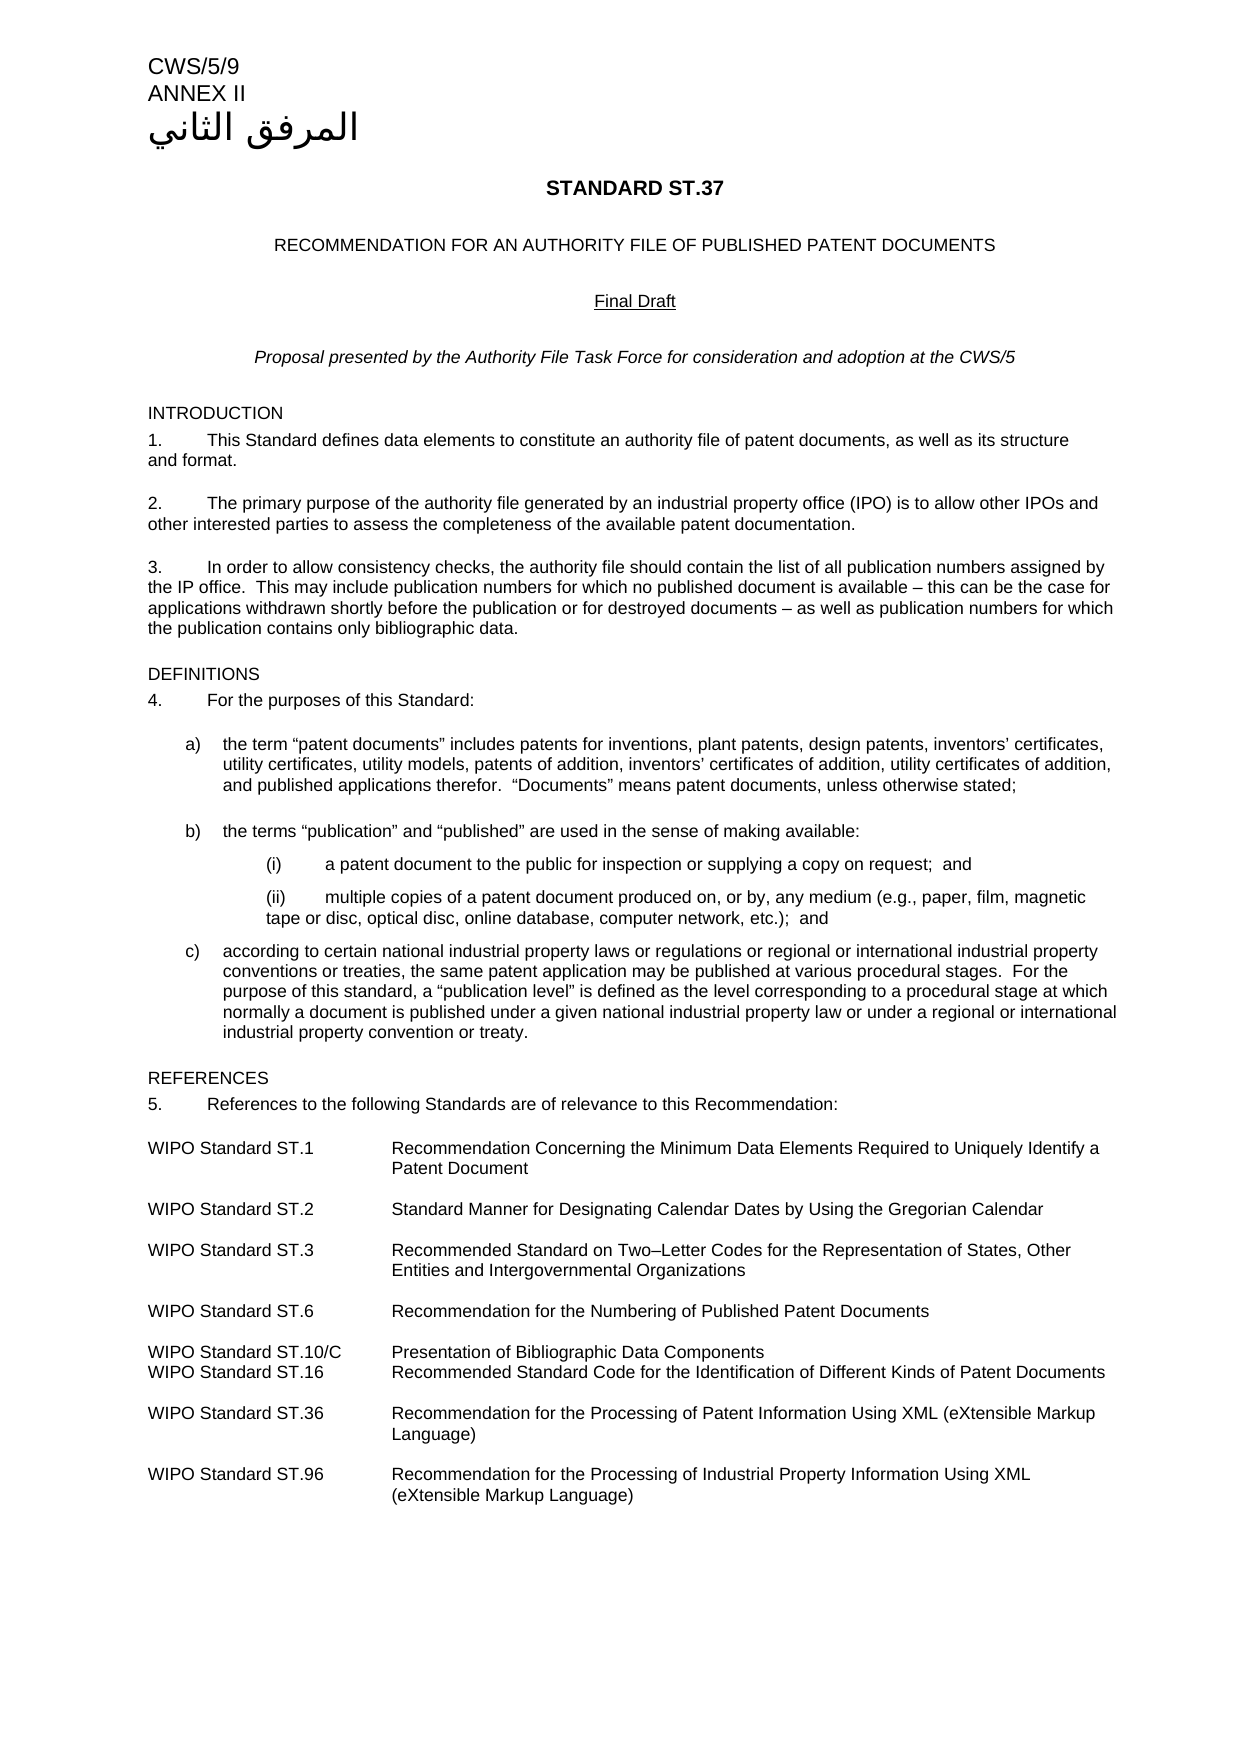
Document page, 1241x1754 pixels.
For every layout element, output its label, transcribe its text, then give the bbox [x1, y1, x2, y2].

title RECOMMENDATION FOR AN AUTHORITY FILE OF PUBLISHED PATENT DOCUMENTS [148, 235, 1122, 256]
text (i) a patent document to the public for inspection or supplying a copy on request; and [266, 854, 1122, 874]
text WIPO Standard ST.36 Recommendation for the Processing of Patent Information Using XML (eXtensible Markup Language) [148, 1403, 1122, 1444]
text In order to allow consistency checks, the authority file should contain the list of all publication numbers assigned by the IP office. This may include publication numbers for which no published document is available – this can be the case for applications withdrawn shortly before the publication or for destroyed documents – as well as publication numbers for which the publication contains only bibliographic data. [148, 557, 1122, 638]
text (ii) multiple copies of a patent document produced on, or by, any medium (e.g., paper, film, magnetic tape or disc, optical disc, online database, computer network, etc.); and [266, 887, 1122, 928]
title Final Draft [148, 291, 1122, 311]
subtitle REFERENCES [148, 1067, 1122, 1088]
text WIPO Standard ST.3 Recommended Standard on Two–Letter Codes for the Representation of States, Other Entities and Intergovernmental Organizations [148, 1239, 1122, 1280]
text WIPO Standard ST.16 Recommended Standard Code for the Identification of Different Kinds of Patent Documents [148, 1362, 1122, 1382]
list the terms “publication” and “published” are used in the sense of making available: [185, 821, 1122, 842]
text For the purposes of this Standard: [148, 690, 1122, 711]
text References to the following Standards are of relevance to this Recommendation: [148, 1094, 1122, 1114]
text Proposal presented by the Authority File Task Force for consideration and adoption at the CWS/5 [148, 347, 1122, 367]
text WIPO Standard ST.1 Recommendation Concerning the Minimum Data Elements Required to Uniquely Identify a Patent Document [148, 1137, 1122, 1178]
text WIPO Standard ST.6 Recommendation for the Numbering of Published Patent Documents [148, 1301, 1122, 1321]
subtitle INTRODUCTION [148, 403, 1122, 423]
text The primary purpose of the authority file generated by an industrial property office (IPO) is to allow other IPOs and other interested parties to assess the completeness of the available patent documentation. [148, 493, 1122, 534]
text WIPO Standard ST.96 Recommendation for the Processing of Industrial Property Information Using XML (eXtensible Markup Language) [148, 1464, 1122, 1505]
title Standard ST.37 [148, 176, 1122, 200]
text This Standard defines data elements to constitute an authority file of patent documents, as well as its structure and format. [148, 429, 1093, 470]
list according to certain national industrial property laws or regulations or regional or international industrial property conventions or treaties, the same patent application may be published at various procedural stages. For the purpose of this standard, a “publication level” is defined as the level corresponding to a procedural stage at which normally a document is published under a given national industrial property law or under a regional or international industrial property convention or treaty. [185, 940, 1122, 1042]
text WIPO Standard ST.2 Standard Manner for Designating Calendar Dates by Using the Gregorian Calendar [148, 1199, 1122, 1219]
list the term “patent documents” includes patents for inventions, plant patents, design patents, inventors’ certificates, utility certificates, utility models, patents of addition, inventors’ certificates of addition, utility certificates of addition, and published applications therefor. “Documents” means patent documents, unless otherwise stated; [185, 733, 1122, 821]
subtitle DEFINITIONS [148, 663, 1122, 684]
text WIPO Standard ST.10/C Presentation of Bibliographic Data Components [148, 1342, 1122, 1362]
